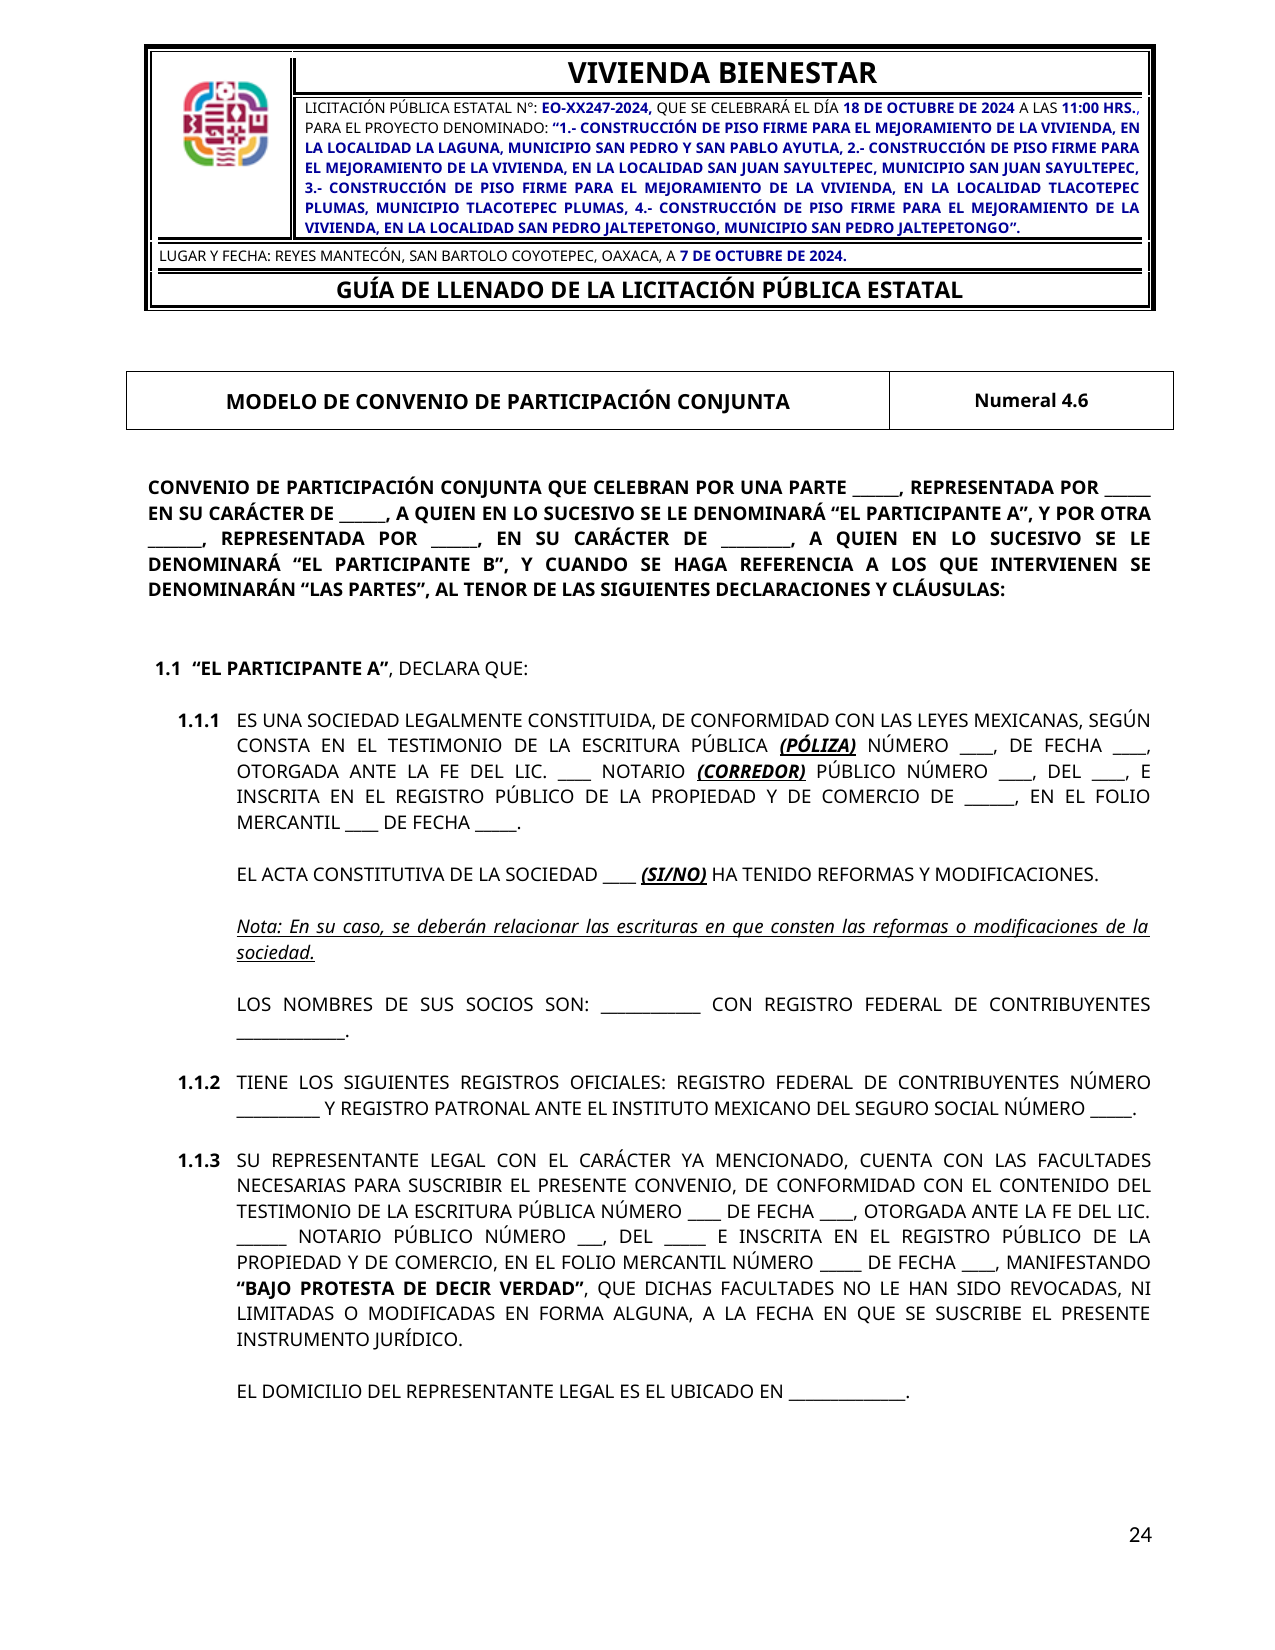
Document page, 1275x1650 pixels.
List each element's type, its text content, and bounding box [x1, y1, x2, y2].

list “EL PARTICIPANTE A”, DECLARA QUE: [154, 655, 1152, 680]
table_header MODELO DE CONVENIO DE PARTICIPACIÓN CONJUNTA [127, 372, 889, 429]
table_header Numeral 4.6 [890, 372, 1173, 429]
picture [172, 73, 279, 172]
text LOS NOMBRES DE SUS SOCIOS SON: ____________ CON REGISTRO FEDERAL DE CONTRIBUYENTES _____________. [236, 992, 1152, 1043]
text EL ACTA CONSTITUTIVA DE LA SOCIEDAD ____ (SI/NO) HA TENIDO REFORMAS Y MODIFICACIONES. [236, 861, 1152, 887]
text CONVENIO DE PARTICIPACIÓN CONJUNTA QUE CELEBRAN POR UNA PARTE ______, REPRESENTADA POR ______ EN SU CARÁCTER DE ______, A QUIEN EN LO SUCESIVO SE LE DENOMINARÁ “EL PARTICIPANTE A”, Y POR OTRA _______, REPRESENTADA POR ______, EN SU CARÁCTER DE _________, A QUIEN EN LO SUCESIVO SE LE DENOMINARÁ “EL PARTICIPANTE B”, Y CUANDO SE HAGA REFERENCIA A LOS QUE INTERVIENEN SE DENOMINARÁN “LAS PARTES”, AL TENOR DE LAS SIGUIENTES DECLARACIONES Y CLÁUSULAS: [148, 474, 1152, 602]
text 1.1.3 SU REPRESENTANTE LEGAL CON EL CARÁCTER YA MENCIONADO, CUENTA CON LAS FACULTADES NECESARIAS PARA SUSCRIBIR EL PRESENTE CONVENIO, DE CONFORMIDAD CON EL CONTENIDO DEL TESTIMONIO DE LA ESCRITURA PÚBLICA NÚMERO ____ DE FECHA ____, OTORGADA ANTE LA FE DEL LIC. ______ NOTARIO PÚBLICO NÚMERO ___, DEL _____ E INSCRITA EN EL REGISTRO PÚBLICO DE LA PROPIEDAD Y DE COMERCIO, EN EL FOLIO MERCANTIL NÚMERO _____ DE FECHA ____, MANIFESTANDO “BAJO PROTESTA DE DECIR VERDAD”, QUE DICHAS FACULTADES NO LE HAN SIDO REVOCADAS, NI LIMITADAS O MODIFICADAS EN FORMA ALGUNA, A LA FECHA EN QUE SE SUSCRIBE EL PRESENTE INSTRUMENTO JURÍDICO. [177, 1147, 1152, 1351]
text Nota: En su caso, se deberán relacionar las escrituras en que consten las reformas o modificaciones de la sociedad. [236, 914, 1152, 965]
text EL DOMICILIO DEL REPRESENTANTE LEGAL ES EL UBICADO EN ______________. [148, 1378, 1152, 1404]
text 1.1.2 TIENE LOS SIGUIENTES REGISTROS OFICIALES: REGISTRO FEDERAL DE CONTRIBUYENTES NÚMERO __________ Y REGISTRO PATRONAL ANTE EL INSTITUTO MEXICANO DEL SEGURO SOCIAL NÚMERO _____. [177, 1069, 1152, 1120]
text 1.1.1 ES UNA SOCIEDAD LEGALMENTE CONSTITUIDA, DE CONFORMIDAD CON LAS LEYES MEXICANAS, SEGÚN CONSTA EN EL TESTIMONIO DE LA ESCRITURA PÚBLICA (PÓLIZA) NÚMERO ____, DE FECHA ____, OTORGADA ANTE LA FE DEL LIC. ____ NOTARIO (CORREDOR) PÚBLICO NÚMERO ____, DEL ____, E INSCRITA EN EL REGISTRO PÚBLICO DE LA PROPIEDAD Y DE COMERCIO DE ______, EN EL FOLIO MERCANTIL ____ DE FECHA _____. [177, 707, 1152, 835]
